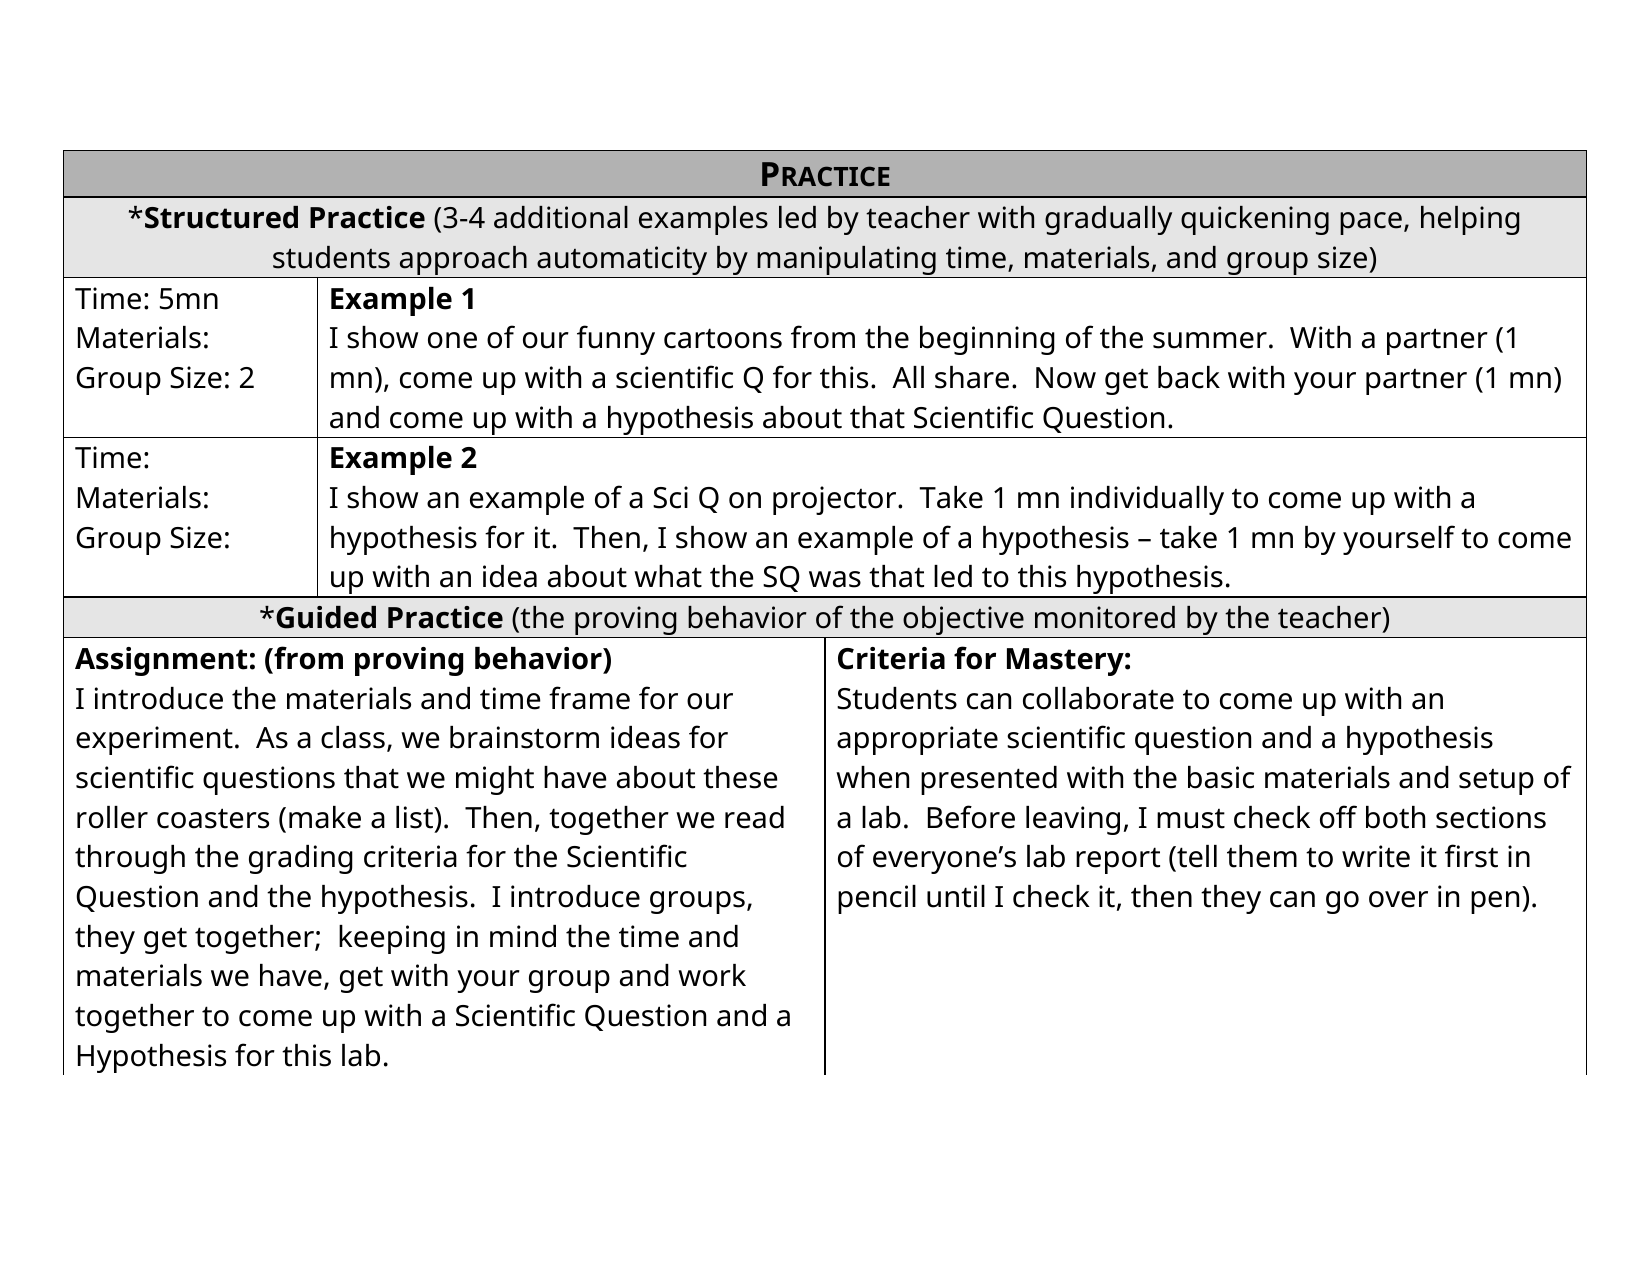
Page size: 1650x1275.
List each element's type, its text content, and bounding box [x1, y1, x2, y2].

table_cell *Structured Practice (3-4 additional examples led by teacher with gradually quickening pace, helping students approach automaticity by manipulating time, materials, and group size) [64, 198, 1586, 277]
table_cell Practice [64, 151, 1586, 196]
table_cell Time: Materials: Group Size: [64, 438, 317, 596]
table_cell *Guided Practice (the proving behavior of the objective monitored by the teacher) [64, 598, 1586, 637]
table_cell Time: 5mn Materials: Group Size: 2 [64, 278, 317, 437]
table_cell Example 2 I show an example of a Sci Q on projector. Take 1 mn individually to come up with a hypothesis for it. Then, I show an example of a hypothesis – take 1 mn by yourself to come up with an idea about what the SQ was that led to this hypothesis. [318, 438, 1586, 596]
table_cell Assignment: (from proving behavior) I introduce the materials and time frame for our experiment. As a class, we brainstorm ideas for scientific questions that we might have about these roller coasters (make a list). Then, together we read through the grading criteria for the Scientific Question and the hypothesis. I introduce groups, they get together; keeping in mind the time and materials we have, get with your group and work together to come up with a Scientific Question and a Hypothesis for this lab. [64, 638, 824, 1075]
table_cell Example 1 I show one of our funny cartoons from the beginning of the summer. With a partner (1 mn), come up with a scientific Q for this. All share. Now get back with your partner (1 mn) and come up with a hypothesis about that Scientific Question. [318, 278, 1586, 437]
table_cell Criteria for Mastery: Students can collaborate to come up with an appropriate scientific question and a hypothesis when presented with the basic materials and setup of a lab. Before leaving, I must check off both sections of everyone’s lab report (tell them to write it first in pencil until I check it, then they can go over in pen). [826, 638, 1586, 1075]
